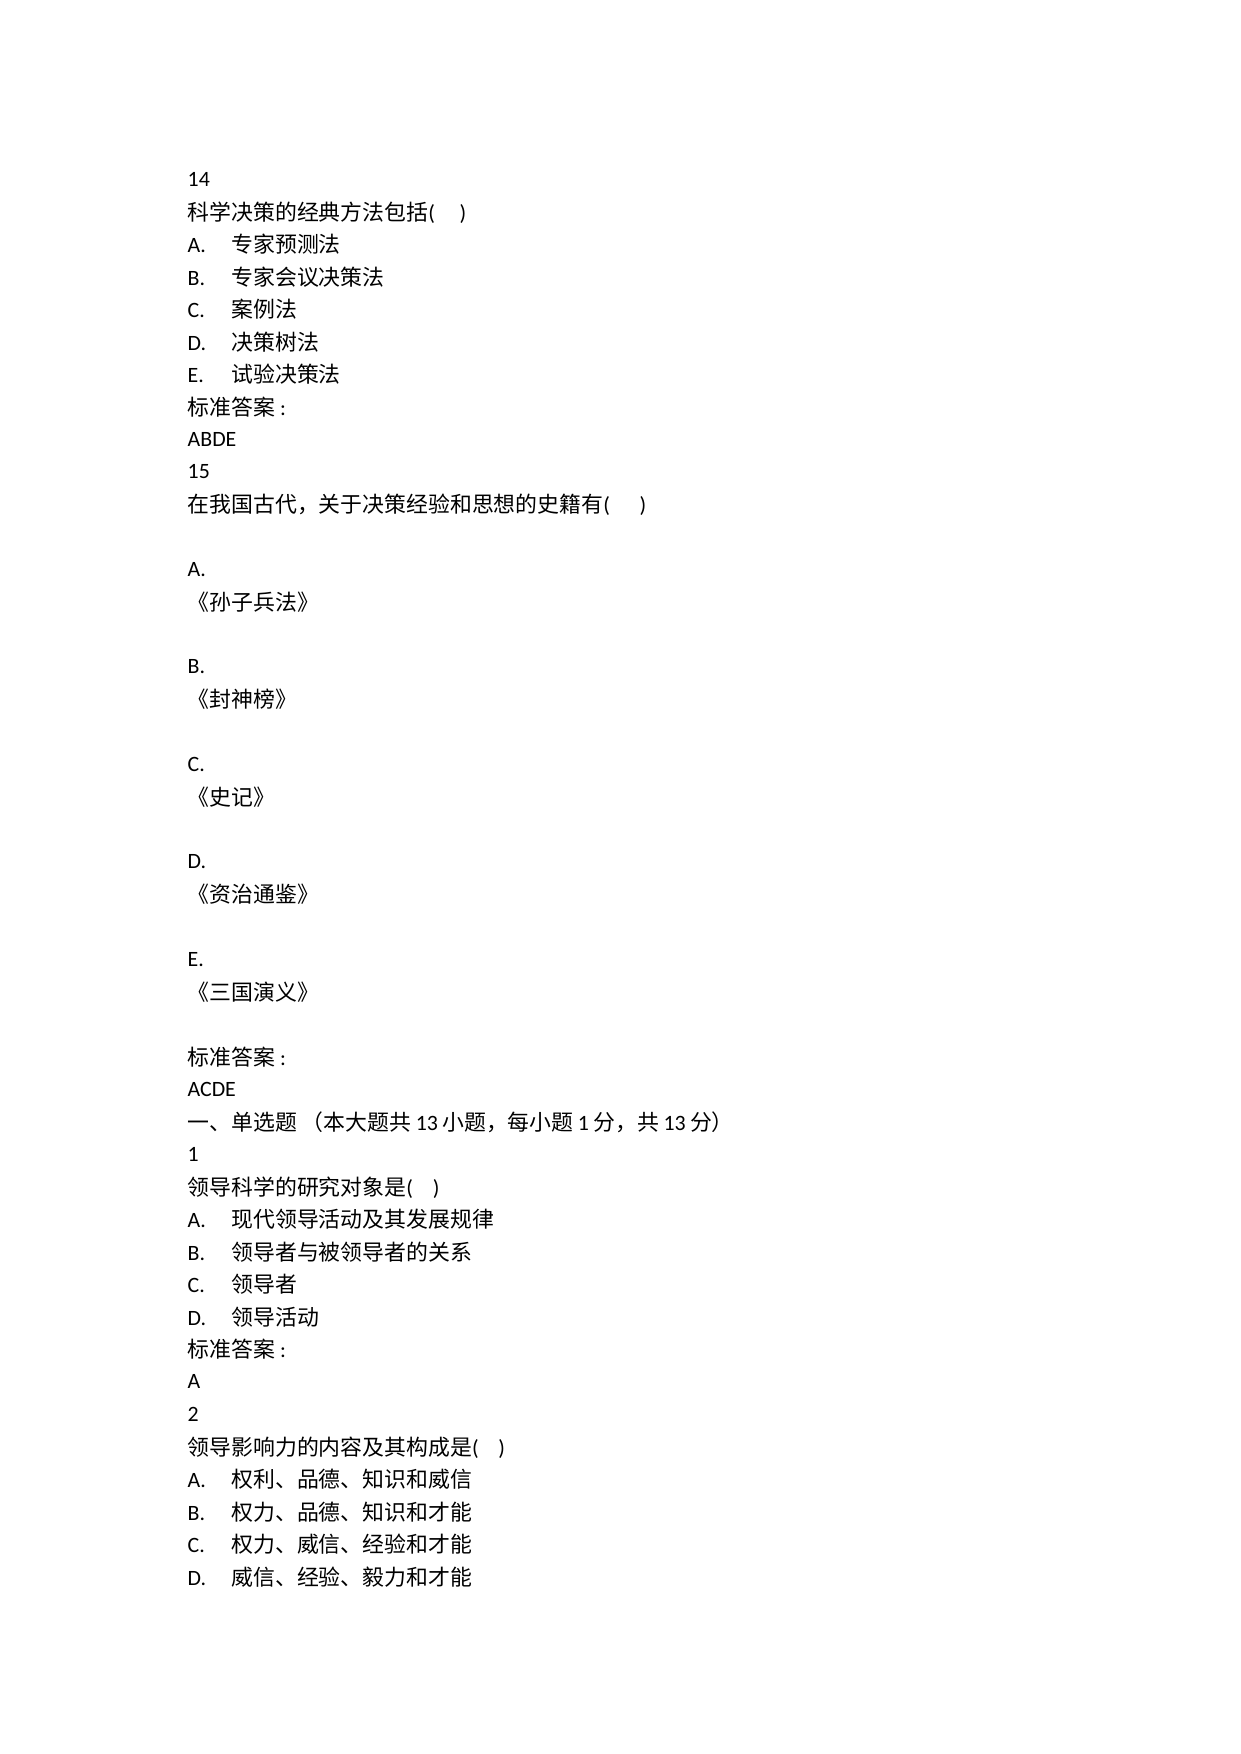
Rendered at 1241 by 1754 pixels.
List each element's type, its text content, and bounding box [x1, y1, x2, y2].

text A. 专家预测法 [187, 227, 1053, 259]
text A [187, 1364, 1053, 1397]
text D. 决策树法 [187, 324, 1053, 357]
text ACDE [187, 1072, 1053, 1104]
text 标准答案 : [187, 1332, 1053, 1364]
text 《资治通鉴》 [187, 877, 1053, 909]
text 2 [187, 1397, 1053, 1429]
text D. [187, 844, 1053, 877]
text 在我国古代，关于决策经验和思想的史籍有( ) [187, 487, 1053, 519]
text 领导科学的研究对象是( ) [187, 1169, 1053, 1202]
text E. [187, 942, 1053, 974]
text B. [187, 649, 1053, 682]
text 14 [187, 162, 1053, 194]
text 《三国演义》 [187, 974, 1053, 1007]
text 《孙子兵法》 [187, 584, 1053, 617]
text C. 权力、威信、经验和才能 [187, 1527, 1053, 1559]
text D. 威信、经验、毅力和才能 [187, 1559, 1053, 1592]
text B. 专家会议决策法 [187, 259, 1053, 292]
text 1 [187, 1137, 1053, 1169]
text 《封神榜》 [187, 682, 1053, 714]
text C. 领导者 [187, 1267, 1053, 1299]
text 标准答案 : [187, 389, 1053, 422]
text D. 领导活动 [187, 1299, 1053, 1332]
text 标准答案 : [187, 1039, 1053, 1072]
text 领导影响力的内容及其构成是( ) [187, 1429, 1053, 1462]
text C. [187, 747, 1053, 779]
text B. 领导者与被领导者的关系 [187, 1234, 1053, 1267]
text 《史记》 [187, 779, 1053, 812]
text E. 试验决策法 [187, 357, 1053, 389]
text 15 [187, 454, 1053, 487]
text A. 现代领导活动及其发展规律 [187, 1202, 1053, 1234]
text A. 权利、品德、知识和威信 [187, 1462, 1053, 1494]
text ABDE [187, 422, 1053, 454]
text 一、单选题 （本大题共13小题，每小题1分，共13分） [187, 1104, 1053, 1137]
text B. 权力、品德、知识和才能 [187, 1494, 1053, 1527]
text 科学决策的经典方法包括( ) [187, 194, 1053, 227]
text C. 案例法 [187, 292, 1053, 324]
text A. [187, 552, 1053, 584]
